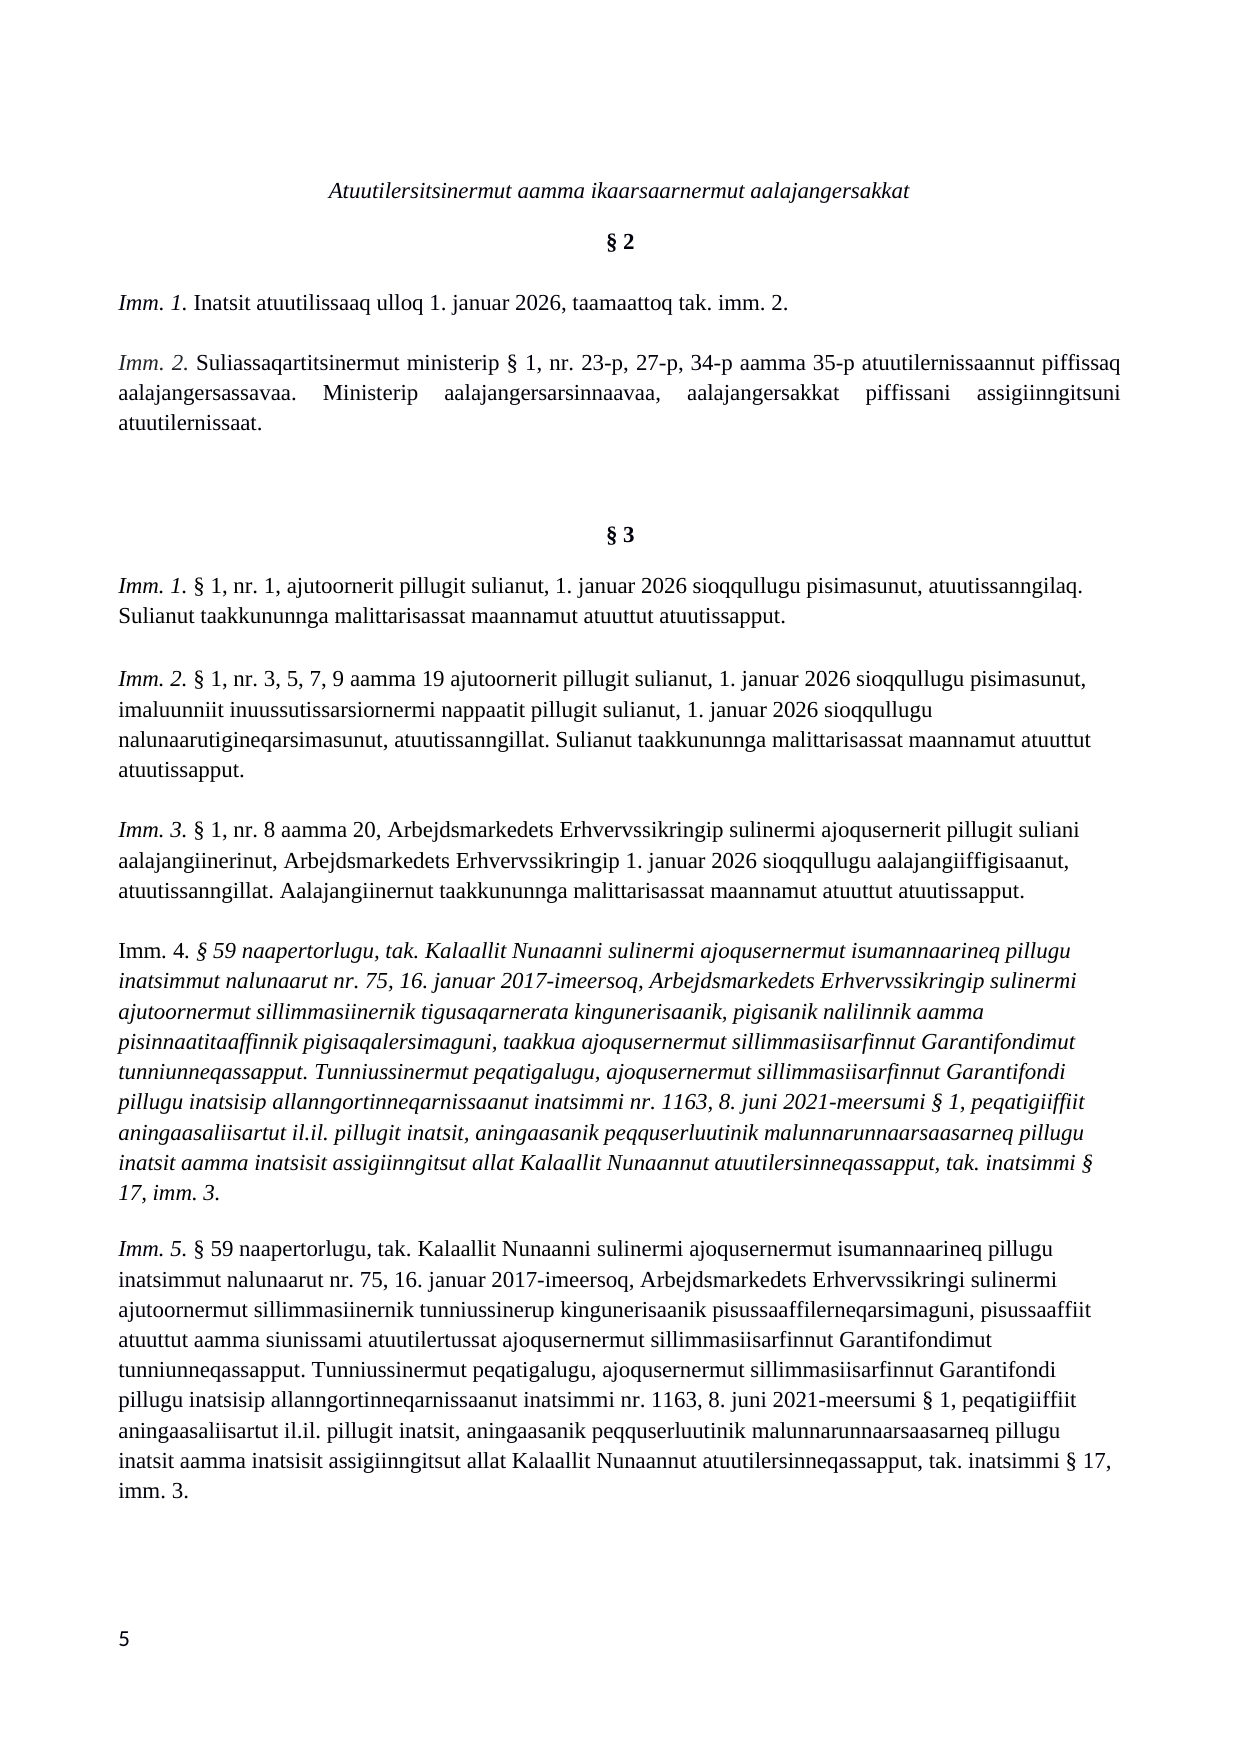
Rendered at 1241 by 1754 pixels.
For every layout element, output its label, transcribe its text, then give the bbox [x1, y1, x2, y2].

text § 3 [118, 521, 1122, 547]
text Imm. 3. § 1, nr. 8 aamma 20, Arbejdsmarkedets Erhvervssikringip sulinermi ajoqusernerit pillugit suliani aalajangiinerinut, Arbejdsmarkedets Erhvervssikringip 1. januar 2026 sioqqullugu aalajangiiffigisaanut, atuutissanngillat. Aalajangiinernut taakkununnga malittarisassat maannamut atuuttut atuutissapput. [118, 816, 1122, 903]
text § 2 [118, 228, 1122, 254]
text Imm. 1. § 1, nr. 1, ajutoornerit pillugit sulianut, 1. januar 2026 sioqqullugu pisimasunut, atuutissanngilaq. Sulianut taakkununnga malittarisassat maannamut atuuttut atuutissapput. [118, 572, 1122, 628]
text Imm. 4. § 59 naapertorlugu, tak. Kalaallit Nunaanni sulinermi ajoqusernermut isumannaarineq pillugu inatsimmut nalunaarut nr. 75, 16. januar 2017-imeersoq, Arbejdsmarkedets Erhvervssikringip sulinermi ajutoornermut sillimmasiinernik tigusaqarnerata kingunerisaanik, pigisanik nalilinnik aamma pisinnaatitaaffinnik pigisaqalersimaguni, taakkua ajoqusernermut sillimmasiisarfinnut Garantifondimut tunniunneqassapput. Tunniussinermut peqatigalugu, ajoqusernermut sillimmasiisarfinnut Garantifondi pillugu inatsisip allanngortinneqarnissaanut inatsimmi nr. 1163, 8. juni 2021-meersumi § 1, peqatigiiffiit aningaasaliisartut il.il. pillugit inatsit, aningaasanik peqquserluutinik malunnarunnaarsaasarneq pillugu inatsit aamma inatsisit assigiinngitsut allat Kalaallit Nunaannut atuutilersinneqassapput, tak. inatsimmi § 17, imm. 3. [118, 937, 1122, 1205]
text Imm. 2. Suliassaqartitsinermut ministerip § 1, nr. 23-p, 27-p, 34-p aamma 35-p atuutilernissaannut piffissaq aalajangersassavaa. Ministerip aalajangersarsinnaavaa, aalajangersakkat piffissani assigiinngitsuni atuutilernissaat. [118, 349, 1122, 436]
text Imm. 5. § 59 naapertorlugu, tak. Kalaallit Nunaanni sulinermi ajoqusernermut isumannaarineq pillugu inatsimmut nalunaarut nr. 75, 16. januar 2017-imeersoq, Arbejdsmarkedets Erhvervssikringi sulinermi ajutoornermut sillimmasiinernik tunniussinerup kingunerisaanik pisussaaffilerneqarsimaguni, pisussaaffiit atuuttut aamma siunissami atuutilertussat ajoqusernermut sillimmasiisarfinnut Garantifondimut tunniunneqassapput. Tunniussinermut peqatigalugu, ajoqusernermut sillimmasiisarfinnut Garantifondi pillugu inatsisip allanngortinneqarnissaanut inatsimmi nr. 1163, 8. juni 2021-meersumi § 1, peqatigiiffiit aningaasaliisartut il.il. pillugit inatsit, aningaasanik peqquserluutinik malunnarunnaarsaasarneq pillugu inatsit aamma inatsisit assigiinngitsut allat Kalaallit Nunaannut atuutilersinneqassapput, tak. inatsimmi § 17, imm. 3. [118, 1236, 1122, 1503]
text Atuutilersitsinermut aamma ikaarsaarnermut aalajangersakkat [118, 177, 1122, 203]
text Imm. 2. § 1, nr. 3, 5, 7, 9 aamma 19 ajutoornerit pillugit sulianut, 1. januar 2026 sioqqullugu pisimasunut, imaluunniit inuussutissarsiornermi nappaatit pillugit sulianut, 1. januar 2026 sioqqullugu nalunaarutigineqarsimasunut, atuutissanngillat. Sulianut taakkununnga malittarisassat maannamut atuuttut atuutissapput. [118, 665, 1122, 782]
text Imm. 1. Inatsit atuutilissaaq ulloq 1. januar 2026, taamaattoq tak. imm. 2. [118, 289, 1122, 315]
